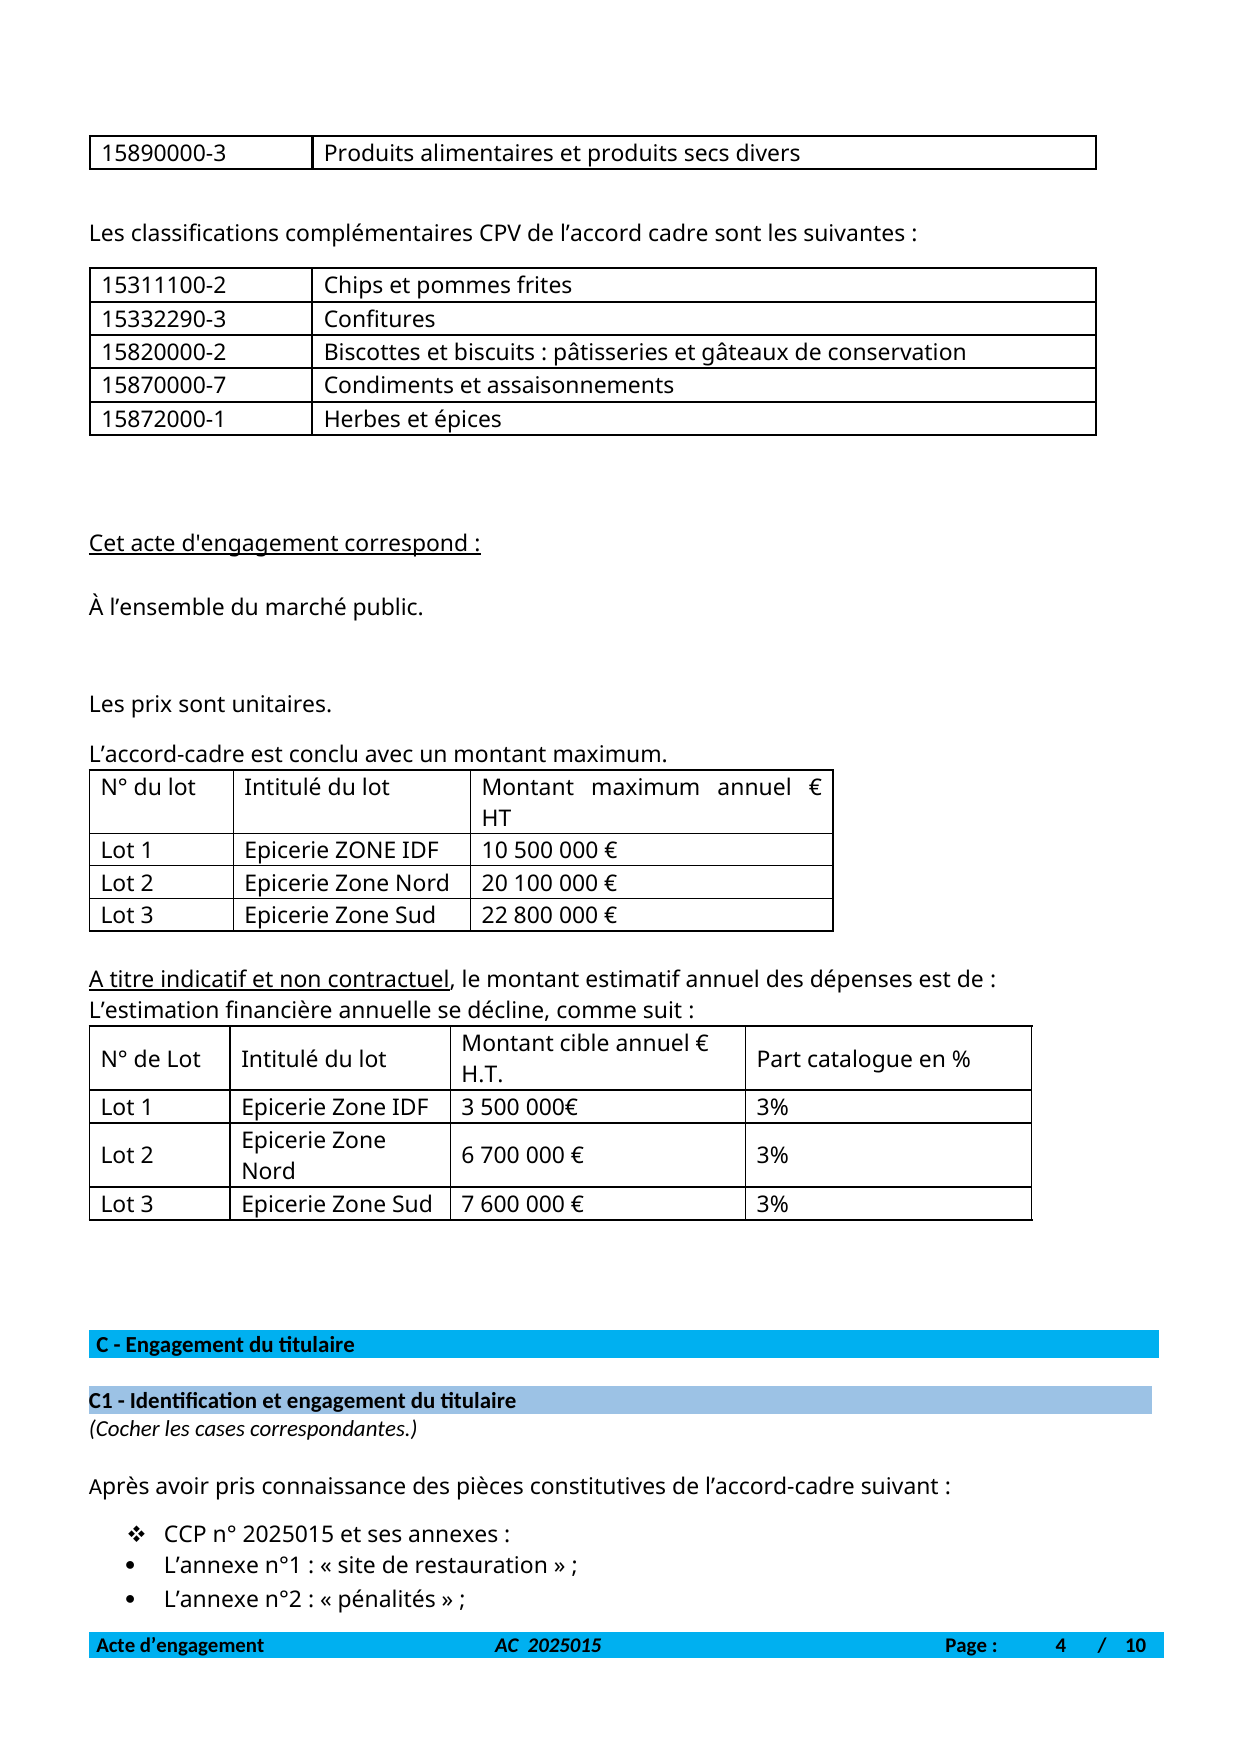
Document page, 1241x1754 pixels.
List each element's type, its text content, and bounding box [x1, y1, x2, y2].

text L’accord-cadre est conclu avec un montant maximum. [89, 738, 1152, 769]
table_cell Herbes et épices [313, 403, 1095, 434]
table_cell 3% [746, 1091, 1031, 1122]
table_header N° de Lot [90, 1027, 229, 1089]
table_cell 15332290-3 [91, 303, 311, 334]
table_cell 3 500 000€ [451, 1091, 745, 1122]
table_cell 6 700 000 € [451, 1124, 745, 1186]
table_cell 22 800 000 € [471, 899, 832, 930]
table_header N° du lot [90, 771, 233, 833]
table_cell 15820000-2 [91, 336, 311, 367]
text Cet acte d'engagement correspond : [89, 527, 1152, 558]
table_header Chips et pommes frites [313, 269, 1095, 301]
text À l’ensemble du marché public. [89, 590, 1152, 622]
table_cell 7 600 000 € [451, 1188, 745, 1219]
table_header C - Engagement du titulaire [89, 1330, 1159, 1358]
text Les prix sont unitaires. [89, 688, 1152, 719]
table_cell Epicerie Zone IDF [231, 1091, 450, 1122]
list L’annexe n°2 : « pénalités » ; [126, 1583, 1152, 1614]
text Les classifications complémentaires CPV de l’accord cadre sont les suivantes : [89, 217, 1152, 248]
table_cell Epicerie Zone Nord [231, 1124, 450, 1186]
text Après avoir pris connaissance des pièces constitutives de l’accord-cadre suivant : [89, 1470, 1152, 1501]
table_cell Produits alimentaires et produits secs divers [314, 137, 1095, 168]
table_header Intitulé du lot [234, 771, 470, 833]
text L’estimation financière annuelle se décline, comme suit : [89, 994, 1152, 1025]
table_cell Lot 2 [90, 866, 233, 898]
list L’annexe n°1 : « site de restauration » ; [126, 1549, 1152, 1581]
table_cell 3% [746, 1124, 1031, 1186]
list CCP n° 2025015 et ses annexes : [126, 1518, 1152, 1549]
table_cell Lot 1 [90, 834, 233, 865]
table_header Montant maximum annuel € HT [471, 771, 832, 833]
table_cell 15890000-3 [91, 137, 311, 168]
table_cell Biscottes et biscuits : pâtisseries et gâteaux de conservation [313, 336, 1095, 367]
table_cell Epicerie Zone Sud [234, 899, 470, 930]
table_cell Epicerie ZONE IDF [234, 834, 470, 865]
table_cell Condiments et assaisonnements [313, 369, 1095, 401]
table_header Montant cible annuel € H.T. [451, 1027, 745, 1089]
subtitle C1 - Identification et engagement du titulaire [89, 1386, 1152, 1414]
table_cell 3% [746, 1188, 1031, 1219]
table_header Part catalogue en % [746, 1027, 1031, 1089]
table_cell 20 100 000 € [471, 866, 832, 898]
table_header 15311100-2 [91, 269, 311, 301]
table_cell Lot 3 [90, 1188, 229, 1219]
table_cell Lot 1 [90, 1091, 229, 1122]
text (Cocher les cases correspondantes.) [89, 1414, 1152, 1442]
table_header Intitulé du lot [231, 1027, 450, 1089]
table_cell Epicerie Zone Nord [234, 866, 470, 898]
table_cell 15870000-7 [91, 369, 311, 401]
table_cell Confitures [313, 303, 1095, 334]
text A titre indicatif et non contractuel, le montant estimatif annuel des dépenses est de : [89, 963, 1152, 994]
table_cell 10 500 000 € [471, 834, 832, 865]
table_cell 15872000-1 [91, 403, 311, 434]
table_cell Epicerie Zone Sud [231, 1188, 450, 1219]
table_cell Lot 2 [90, 1124, 229, 1186]
table_cell Lot 3 [90, 899, 233, 930]
